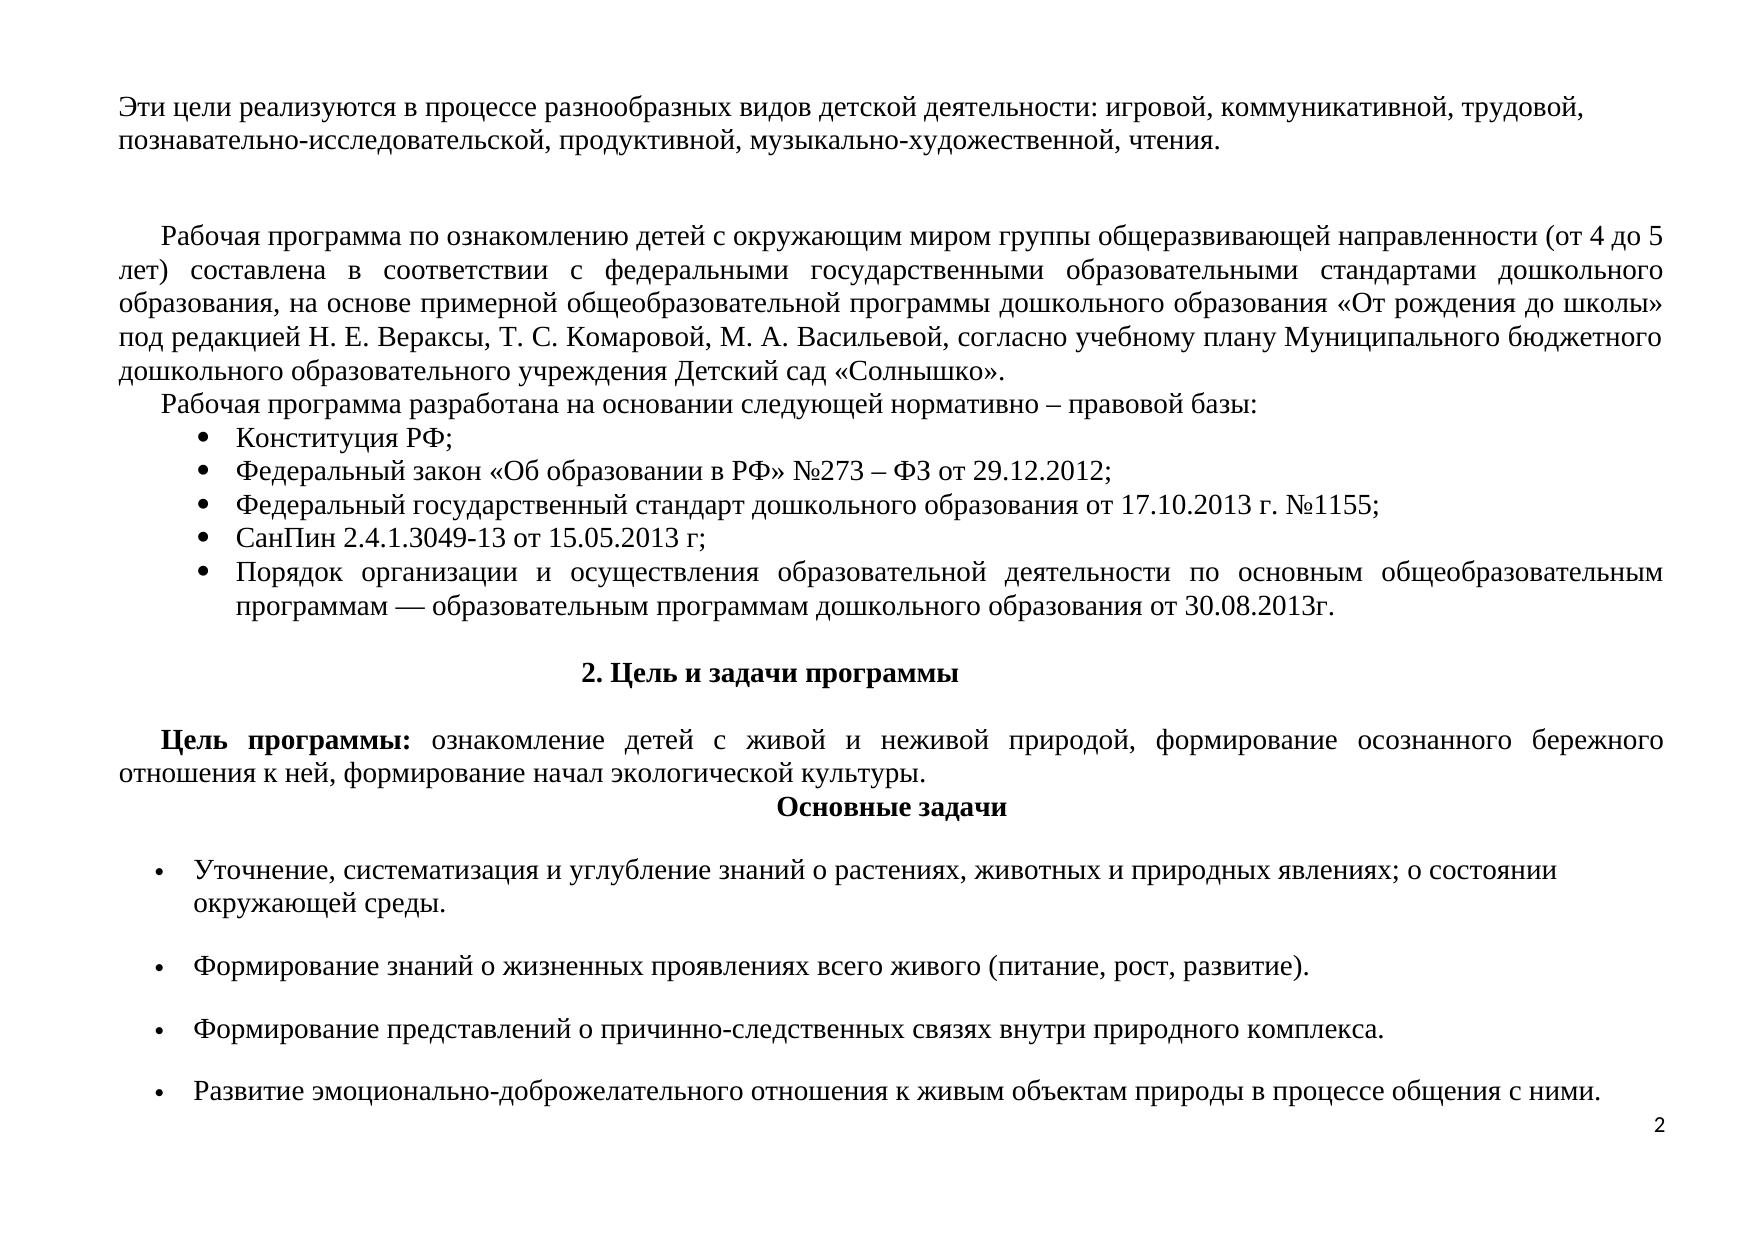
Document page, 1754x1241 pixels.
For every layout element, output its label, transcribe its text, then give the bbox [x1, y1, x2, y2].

list Порядок организации и осуществления образовательной деятельности по основным общеобразовательным программам — образовательным программам дошкольного образования от 30.08.2013г. [198, 554, 1664, 621]
text Эти цели реализуются в процессе разнообразных видов детской деятельности: игровой, коммуникативной, трудовой, познавательно-исследовательской, продуктивной, музыкально-художественной, чтения. [118, 89, 1665, 156]
text Рабочая программа по ознакомлению детей с окружающим миром группы общеразвивающей направленности (от 4 до 5 лет) составлена в соответствии с федеральными государственными образовательными стандартами дошкольного образования, на основе примерной общеобразовательной программы дошкольного образования «От рождения до школы» под редакцией Н. Е. Вераксы, Т. С. Комаровой, М. А. Васильевой, согласно учебному плану Муниципального бюджетного дошкольного образовательного учреждения Детский сад «Солнышко». [118, 218, 1664, 386]
list Уточнение, систематизация и углубление знаний о растениях, животных и природных явлениях; о состоянии окружающей среды. [156, 852, 1665, 919]
list Федеральный закон «Об образовании в РФ» №273 – ФЗ от 29.12.2012; [198, 453, 1664, 487]
list СанПин 2.4.1.3049-13 от 15.05.2013 г; [198, 521, 1664, 554]
list Формирование знаний о жизненных проявлениях всего живого (питание, рост, развитие). [156, 948, 1665, 982]
list Конституция РФ; [198, 420, 1664, 453]
text Основные задачи [118, 789, 1665, 823]
list Развитие эмоционально-доброжелательного отношения к живым объектам природы в процессе общения с ними. [156, 1073, 1665, 1107]
text Рабочая программа разработана на основании следующей нормативно – правовой базы: [118, 386, 1664, 420]
list Формирование представлений о причинно-следственных связях внутри природного комплекса. [156, 1011, 1665, 1044]
text 2. Цель и задачи программы [118, 655, 1665, 688]
list Федеральный государственный стандарт дошкольного образования от 17.10.2013 г. №1155; [198, 487, 1664, 521]
text Цель программы: ознакомление детей с живой и неживой природой, формирование осознанного бережного отношения к ней, формирование начал экологической культуры. [118, 722, 1665, 789]
